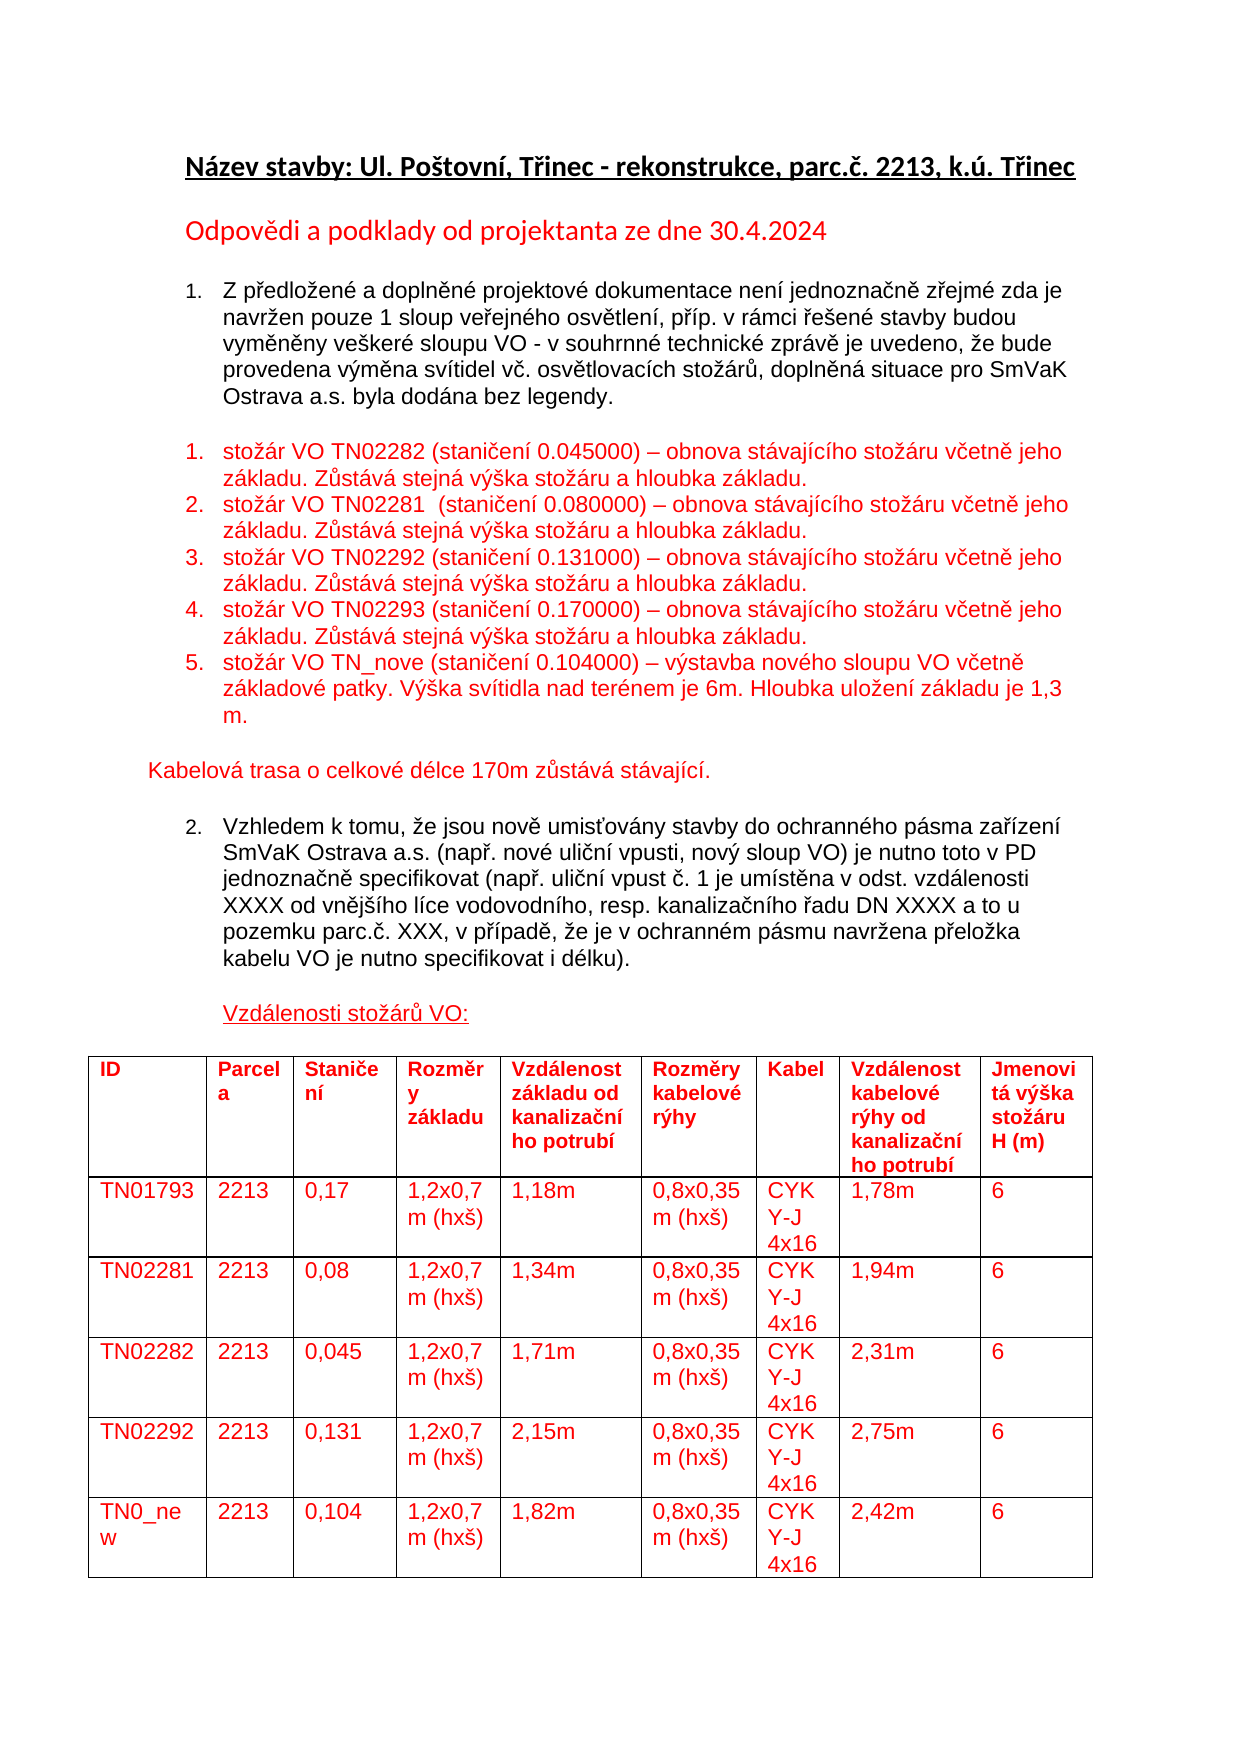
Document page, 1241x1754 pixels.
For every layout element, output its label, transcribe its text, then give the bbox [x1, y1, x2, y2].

table_cell 1,2x0,7m (hxš) [397, 1178, 500, 1256]
table_cell TN02282 [89, 1338, 206, 1417]
text Vzdálenosti stožárů VO: [223, 1000, 1093, 1026]
table_cell 1,2x0,7m (hxš) [397, 1258, 500, 1337]
list stožár VO TN02281 (staničení 0.080000) – obnova stávajícího stožáru včetně jeho základu. Zůstává stejná výška stožáru a hloubka základu. [185, 491, 1093, 543]
table_cell CYKY-J 4x16 [757, 1498, 839, 1577]
table_cell 1,82m [501, 1498, 641, 1577]
table_cell 0,131 [294, 1418, 396, 1497]
list stožár VO TN_nove (staničení 0.104000) – výstavba nového sloupu VO včetně základové patky. Výška svítidla nad terénem je 6m. Hloubka uložení základu je 1,3 m. [185, 649, 1093, 728]
table_cell 1,94m [840, 1258, 980, 1337]
table_header Vzdálenost základu od kanalizačního potrubí [501, 1057, 641, 1176]
table_cell 6 [981, 1338, 1092, 1417]
table_header Rozměry základu [397, 1057, 500, 1176]
table_cell 0,8x0,35m (hxš) [642, 1258, 756, 1337]
text Název stavby: Ul. Poštovní, Třinec - rekonstrukce, parc.č. 2213, k.ú. Třinec [185, 148, 1093, 183]
table_cell 0,8x0,35m (hxš) [642, 1178, 756, 1256]
table_cell 1,18m [501, 1178, 641, 1256]
table_cell 2,75m [840, 1418, 980, 1497]
table_cell CYKY-J 4x16 [757, 1178, 839, 1256]
table_cell 1,2x0,7m (hxš) [397, 1418, 500, 1497]
table_cell 2213 [207, 1498, 293, 1577]
table_header ID [89, 1057, 206, 1176]
table_cell 0,8x0,35m (hxš) [642, 1418, 756, 1497]
table_header Kabel [757, 1057, 839, 1176]
list stožár VO TN02282 (staničení 0.045000) – obnova stávajícího stožáru včetně jeho základu. Zůstává stejná výška stožáru a hloubka základu. [185, 438, 1093, 491]
table_cell TN01793 [89, 1178, 206, 1256]
table_cell 1,2x0,7m (hxš) [397, 1498, 500, 1577]
table_header Staničení [294, 1057, 396, 1176]
table_cell 2213 [207, 1338, 293, 1417]
table_cell 0,8x0,35m (hxš) [642, 1498, 756, 1577]
table_cell 0,104 [294, 1498, 396, 1577]
list stožár VO TN02293 (staničení 0.170000) – obnova stávajícího stožáru včetně jeho základu. Zůstává stejná výška stožáru a hloubka základu. [185, 596, 1093, 649]
table_cell 2,42m [840, 1498, 980, 1577]
table_cell 6 [981, 1498, 1092, 1577]
table_cell CYKY-J 4x16 [757, 1338, 839, 1417]
table_cell 2213 [207, 1418, 293, 1497]
text Kabelová trasa o celkové délce 170m zůstává stávající. [148, 757, 1093, 783]
list Vzhledem k tomu, že jsou nově umisťovány stavby do ochranného pásma zařízení SmVaK Ostrava a.s. (např. nové uliční vpusti, nový sloup VO) je nutno toto v PD jednoznačně specifikovat (např. uliční vpust č. 1 je umístěna v odst. vzdálenosti XXXX od vnějšího líce vodovodního, resp. kanalizačního řadu DN XXXX a to u pozemku parc.č. XXX, v případě, že je v ochranném pásmu navržena přeložka kabelu VO je nutno specifikovat i délku). [185, 813, 1093, 971]
table_cell 2,15m [501, 1418, 641, 1497]
table_cell 2213 [207, 1178, 293, 1256]
table_cell 1,71m [501, 1338, 641, 1417]
table_cell 6 [981, 1178, 1092, 1256]
table_cell 1,78m [840, 1178, 980, 1256]
table_cell 0,045 [294, 1338, 396, 1417]
list stožár VO TN02292 (staničení 0.131000) – obnova stávajícího stožáru včetně jeho základu. Zůstává stejná výška stožáru a hloubka základu. [185, 543, 1093, 596]
table_cell TN02281 [89, 1258, 206, 1337]
table_cell CYKY-J 4x16 [757, 1258, 839, 1337]
table_cell TN02292 [89, 1418, 206, 1497]
table_cell 0,08 [294, 1258, 396, 1337]
table_cell CYKY-J 4x16 [757, 1418, 839, 1497]
table_header Parcela [207, 1057, 293, 1176]
table_cell 2,31m [840, 1338, 980, 1417]
table_cell 0,17 [294, 1178, 396, 1256]
table_header Vzdálenost kabelové rýhy od kanalizačního potrubí [840, 1057, 980, 1176]
table_header Jmenovitá výška stožáru H (m) [981, 1057, 1092, 1176]
text Odpovědi a podklady od projektanta ze dne 30.4.2024 [185, 212, 1093, 248]
table_cell 1,2x0,7m (hxš) [397, 1338, 500, 1417]
table_cell 1,34m [501, 1258, 641, 1337]
table_cell 2213 [207, 1258, 293, 1337]
table_cell TN0_new [89, 1498, 206, 1577]
table_cell 0,8x0,35m (hxš) [642, 1338, 756, 1417]
table_cell 6 [981, 1258, 1092, 1337]
table_cell 6 [981, 1418, 1092, 1497]
table_header Rozměry kabelové rýhy [642, 1057, 756, 1176]
list Z předložené a doplněné projektové dokumentace není jednoznačně zřejmé zda je navržen pouze 1 sloup veřejného osvětlení, příp. v rámci řešené stavby budou vyměněny veškeré sloupu VO - v souhrnné technické zprávě je uvedeno, že bude provedena výměna svítidel vč. osvětlovacích stožárů, doplněná situace pro SmVaK Ostrava a.s. byla dodána bez legendy. [185, 277, 1093, 409]
